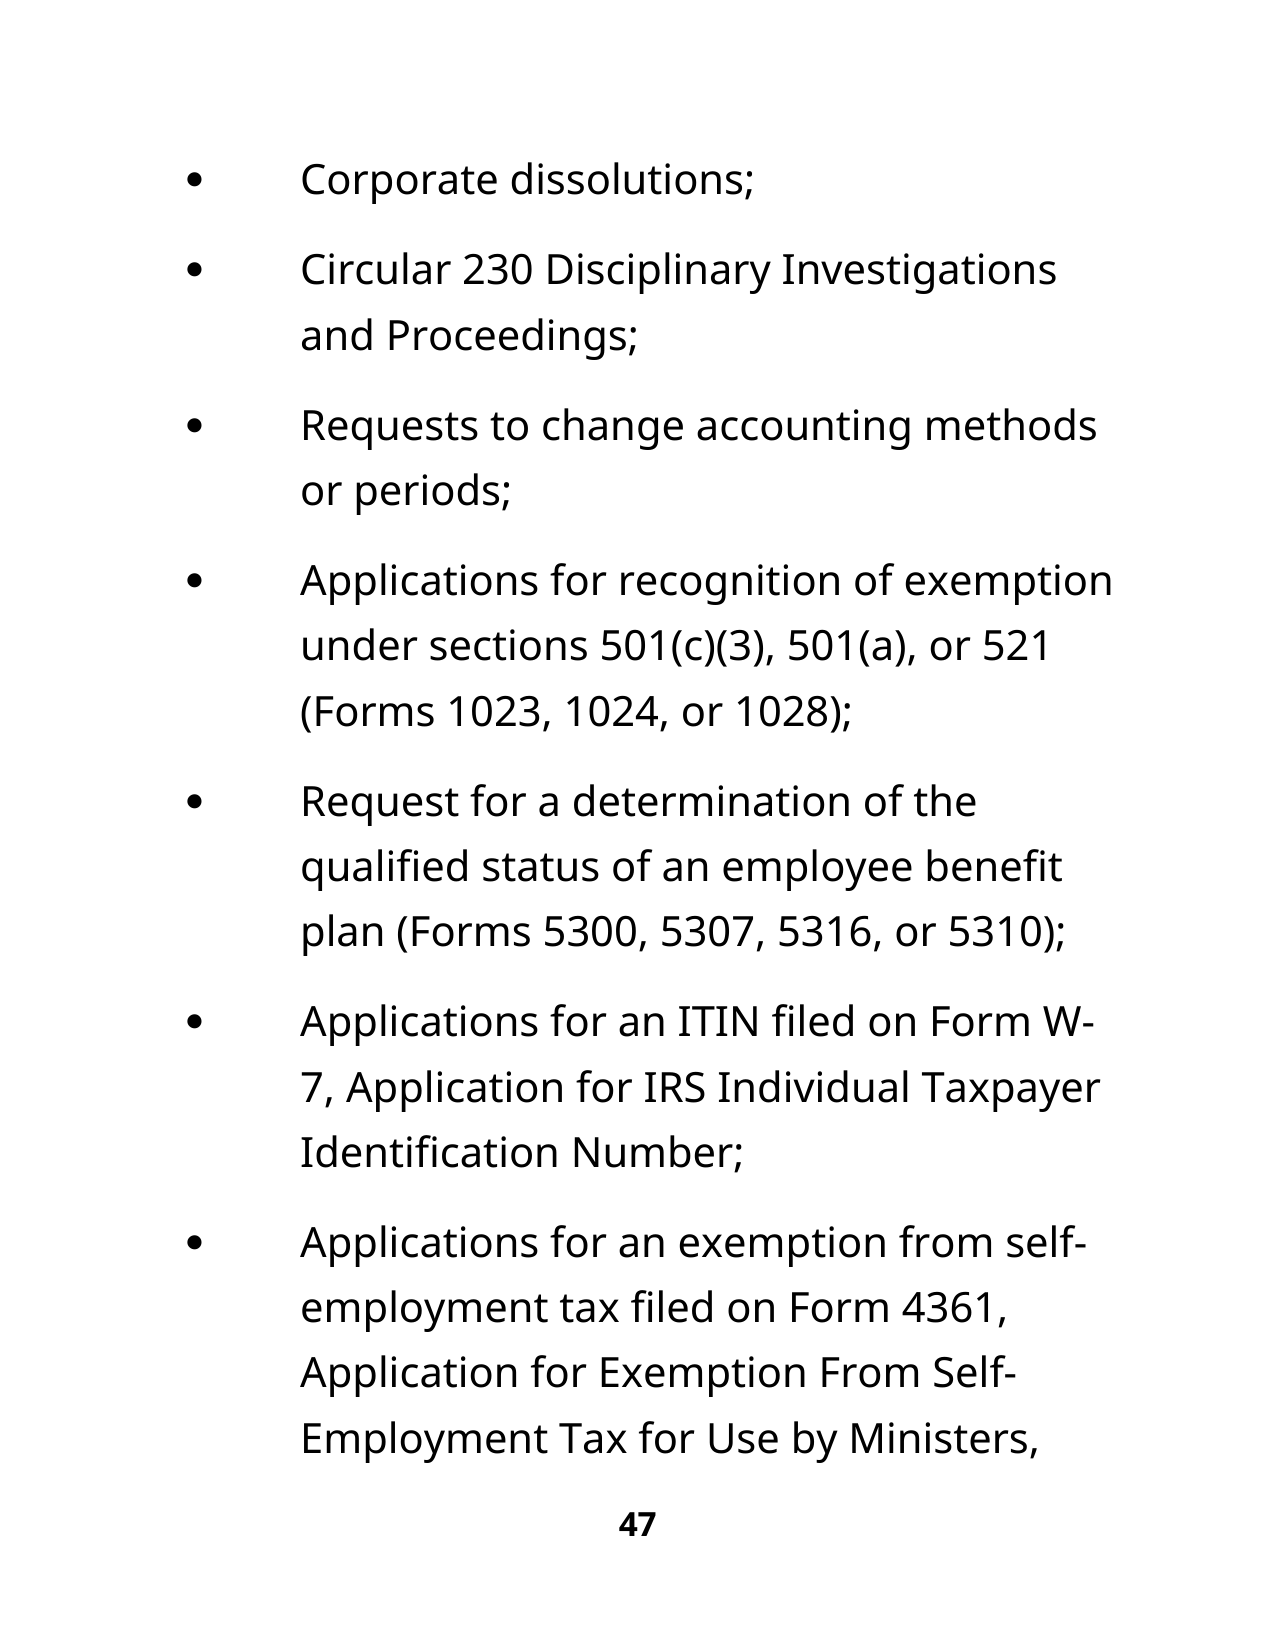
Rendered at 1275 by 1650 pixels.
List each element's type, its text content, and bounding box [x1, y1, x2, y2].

text Circular 230 Disciplinary Investigations and Proceedings; [187, 240, 1125, 362]
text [187, 1213, 1125, 1465]
text Request for a determination of the qualified status of an employee benefit plan (Forms 5300, 5307, 5316, or 5310); [187, 772, 1125, 959]
text Requests to change accounting methods or periods; [187, 396, 1125, 518]
text Corporate dissolutions; [187, 150, 1125, 207]
text Applications for an ITIN filed on Form W-7, Application for IRS Individual Taxpayer Identification Number; [187, 992, 1125, 1179]
text Applications for recognition of exemption under sections 501(c)(3), 501(a), or 521 (Forms 1023, 1024, or 1028); [187, 551, 1125, 738]
